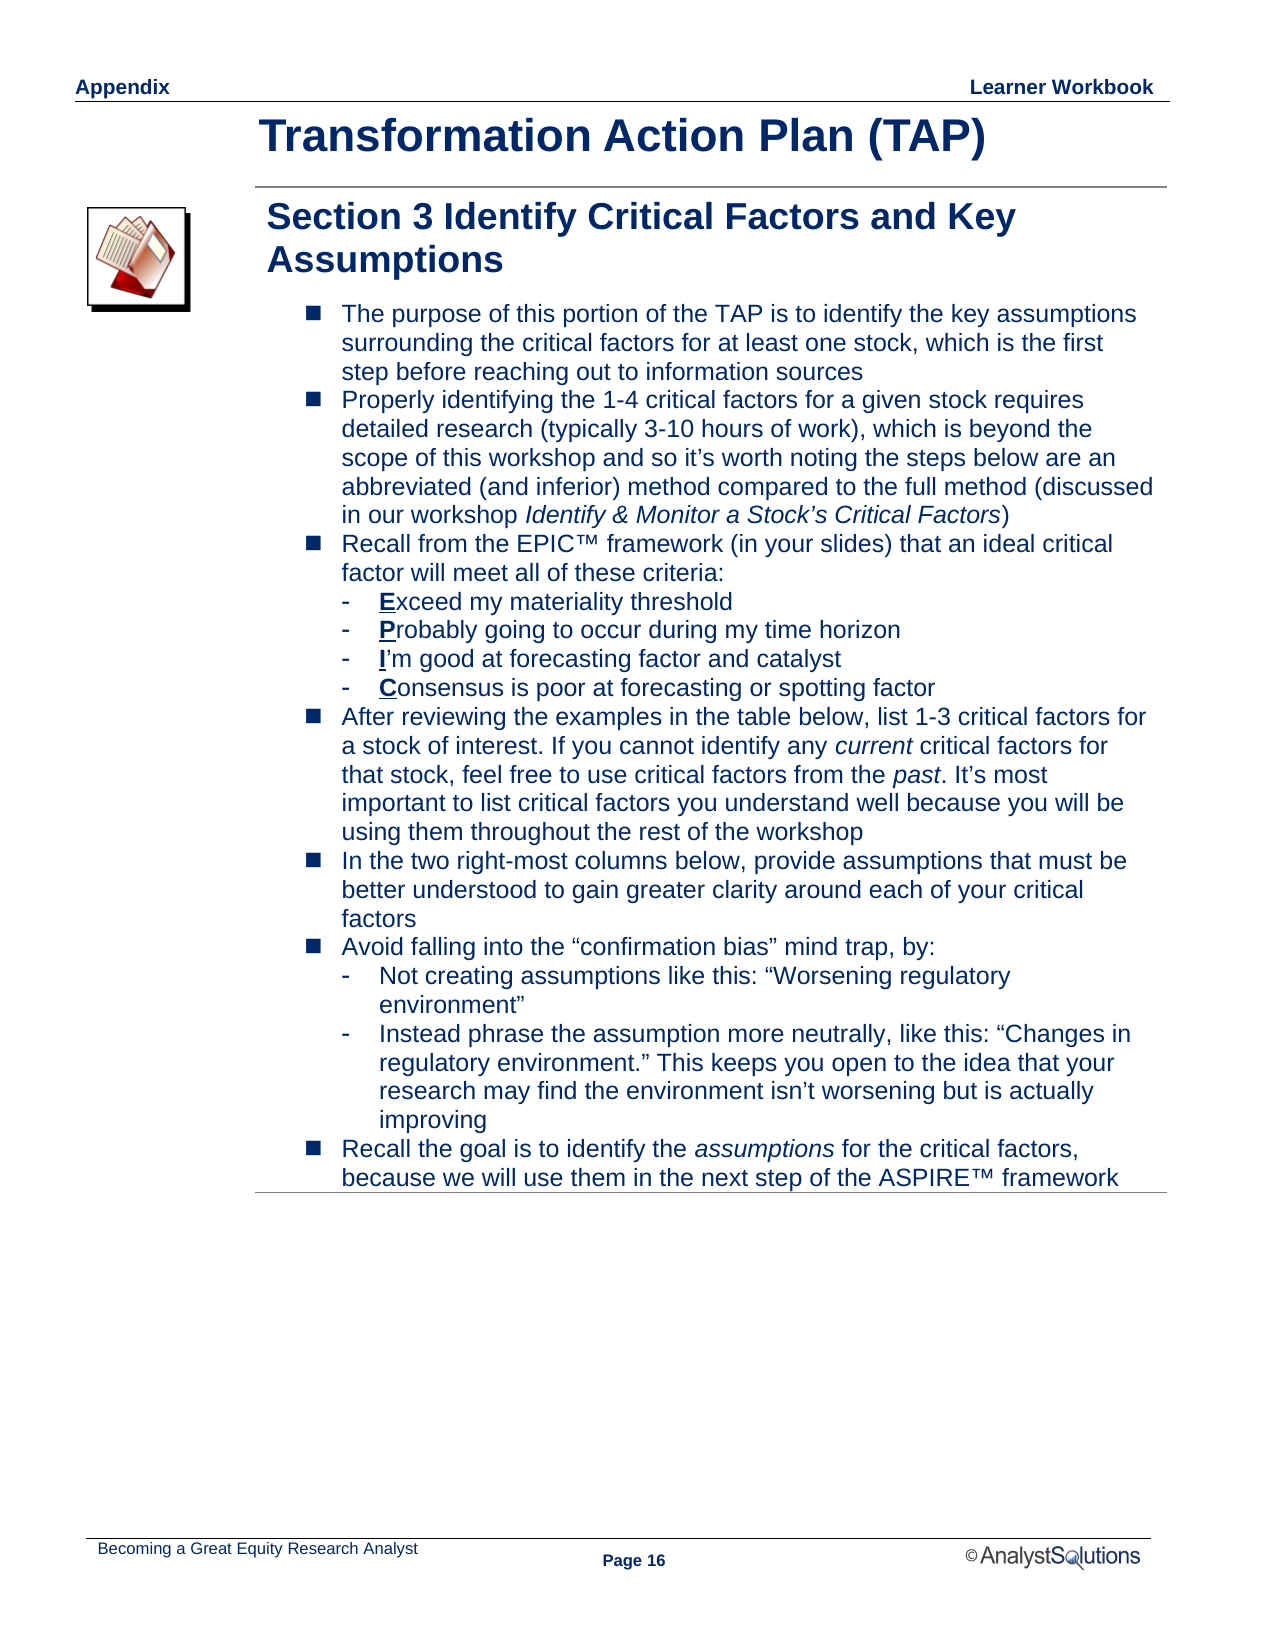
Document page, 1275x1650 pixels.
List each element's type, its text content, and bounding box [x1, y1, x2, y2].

table_header Transformation Action Plan (TAP) [76, 102, 1169, 186]
picture [965, 1545, 1141, 1571]
picture [86, 206, 195, 315]
table_cell Section Identify Critical Factors and Key Assumptions The purpose of this portion of the TAP is to identify the key assumptions surrounding the critical factors for at least one stock, which is the first step before reaching out to information sources Properly identifying the 1-4 critical factors for a given stock requires detailed research (typically 3-10 hours of work), which is beyond the scope of this workshop and so it’s worth noting the steps below are an abbreviated (and inferior) method compared to the full method (discussed in our workshop Identify & Monitor a Stock’s Critical Factors) Recall from the EPIC™ framework (in your slides) that an ideal critical factor will meet all of these criteria: Exceed my materiality threshold Probably going to occur during my time horizon I’m good at forecasting factor and catalyst Consensus is poor at forecasting or spotting factor After reviewing the examples in the table below, list 1-3 critical factors for a stock of interest. If you cannot identify any current critical factors for that stock, feel free to use critical factors from the past. It’s most important to list critical factors you understand well because you will be using them throughout the rest of the workshop In the two right-most columns below, provide assumptions that must be better understood to gain greater clarity around each of your critical factors Avoid falling into the “confirmation bias” mind trap, by: Not creating assumptions like this: “Worsening regulatory environment” Instead phrase the assumption more neutrally, like this: “Changes in regulatory environment.” This keeps you open to the idea that your research may find the environment isn’t worsening but is actually improving Recall the goal is to identify the assumptions for the critical factors, because we will use them in the next step of the ASPIRE™ framework [255, 188, 1167, 1191]
table_cell [75, 186, 255, 1191]
